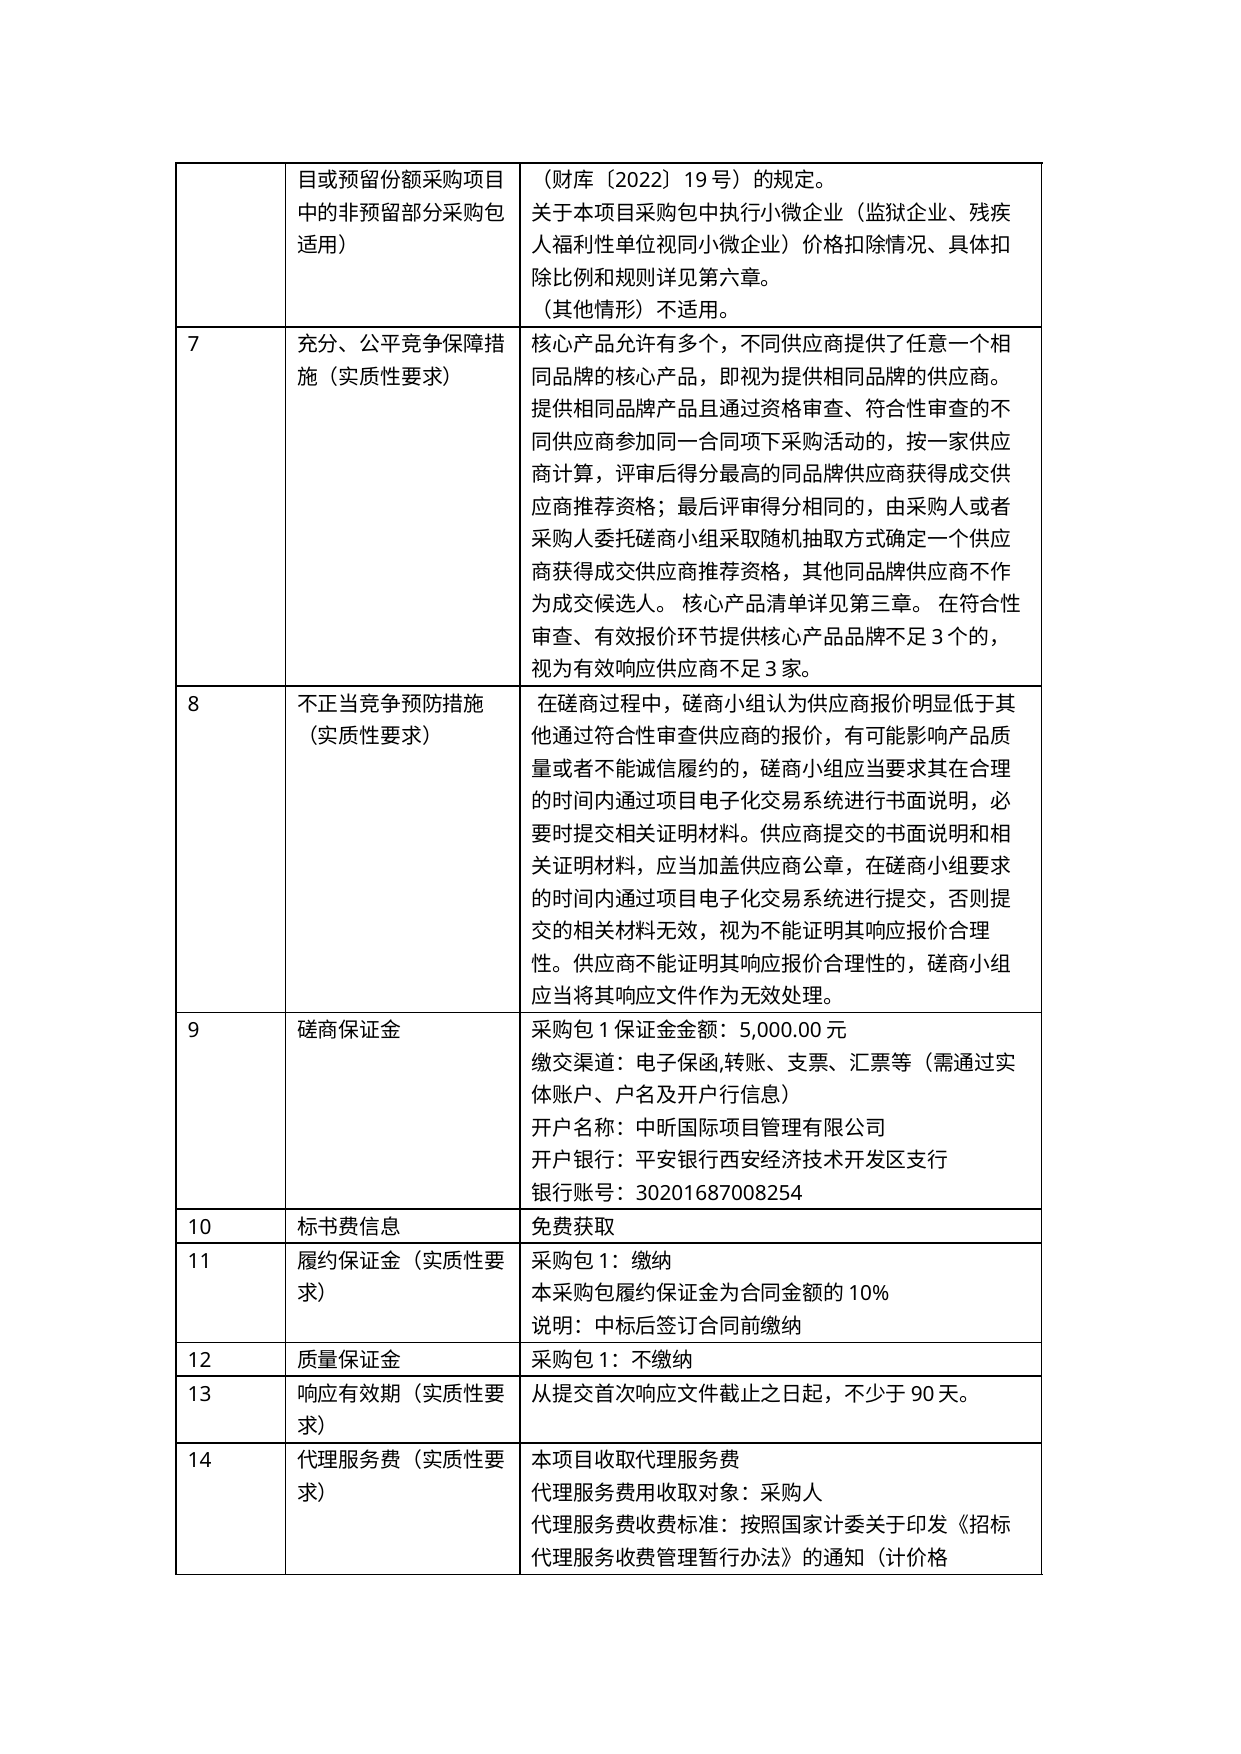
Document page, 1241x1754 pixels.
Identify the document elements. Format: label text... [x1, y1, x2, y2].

table_cell 履约保证金（实质性要求） [286, 1244, 519, 1341]
table_cell 10 [177, 1210, 285, 1242]
table_cell 采购包1：不缴纳 [521, 1343, 1041, 1375]
table_cell 14 [177, 1444, 285, 1573]
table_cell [286, 164, 519, 326]
table_cell 免费获取 [521, 1210, 1041, 1242]
table_cell 从提交首次响应文件截止之日起，不少于90天。 [521, 1377, 1041, 1442]
table_cell 采购包1保证金金额：5,000.00元 缴交渠道：电子保函,转账、支票、汇票等（需通过实体账户、户名及开户行信息） 开户名称：中昕国际项目管理有限公司 开户银行：平安银行西安经济技术开发区支行 银行账号：30201687008254 [521, 1013, 1041, 1208]
table_cell 充分、公平竞争保障措施（实质性要求） [286, 328, 519, 685]
table_cell 13 [177, 1377, 285, 1442]
table_cell 不正当竞争预防措施 （实质性要求） [286, 687, 519, 1012]
table_cell 磋商保证金 [286, 1013, 519, 1208]
table_cell 采购包1：缴纳 本采购包履约保证金为合同金额的10% 说明：中标后签订合同前缴纳 [521, 1244, 1041, 1341]
table_cell 11 [177, 1244, 285, 1341]
table_cell 在磋商过程中，磋商小组认为供应商报价明显低于其他通过符合性审查供应商的报价，有可能影响产品质量或者不能诚信履约的，磋商小组应当要求其在合理的时间内通过项目电子化交易系统进行书面说明，必要时提交相关证明材料。供应商提交的书面说明和相关证明材料，应当加盖供应商公章，在磋商小组要求的时间内通过项目电子化交易系统进行提交，否则提交的相关材料无效，视为不能证明其响应报价合理性。供应商不能证明其响应报价合理性的，磋商小组应当将其响应文件作为无效处理。 [521, 687, 1041, 1012]
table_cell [521, 1444, 1041, 1573]
table_cell 核心产品允许有多个，不同供应商提供了任意一个相同品牌的核心产品，即视为提供相同品牌的供应商。 提供相同品牌产品且通过资格审查、符合性审查的不同供应商参加同一合同项下采购活动的，按一家供应商计算，评审后得分最高的同品牌供应商获得成交供应商推荐资格；最后评审得分相同的，由采购人或者采购人委托磋商小组采取随机抽取方式确定一个供应商获得成交供应商推荐资格，其他同品牌供应商不作为成交候选人。 核心产品清单详见第三章。 在符合性审查、有效报价环节提供核心产品品牌不足3个的，视为有效响应供应商不足3家。 [521, 328, 1041, 685]
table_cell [521, 164, 1041, 326]
table_cell 12 [177, 1343, 285, 1375]
table_cell 9 [177, 1013, 285, 1208]
table_cell 代理服务费（实质性要求） [286, 1444, 519, 1573]
table_cell 8 [177, 687, 285, 1012]
table_cell 响应有效期（实质性要求） [286, 1377, 519, 1442]
table_cell 6 [177, 164, 285, 326]
table_cell 7 [177, 328, 285, 685]
table_cell 质量保证金 [286, 1343, 519, 1375]
table_cell 标书费信息 [286, 1210, 519, 1242]
